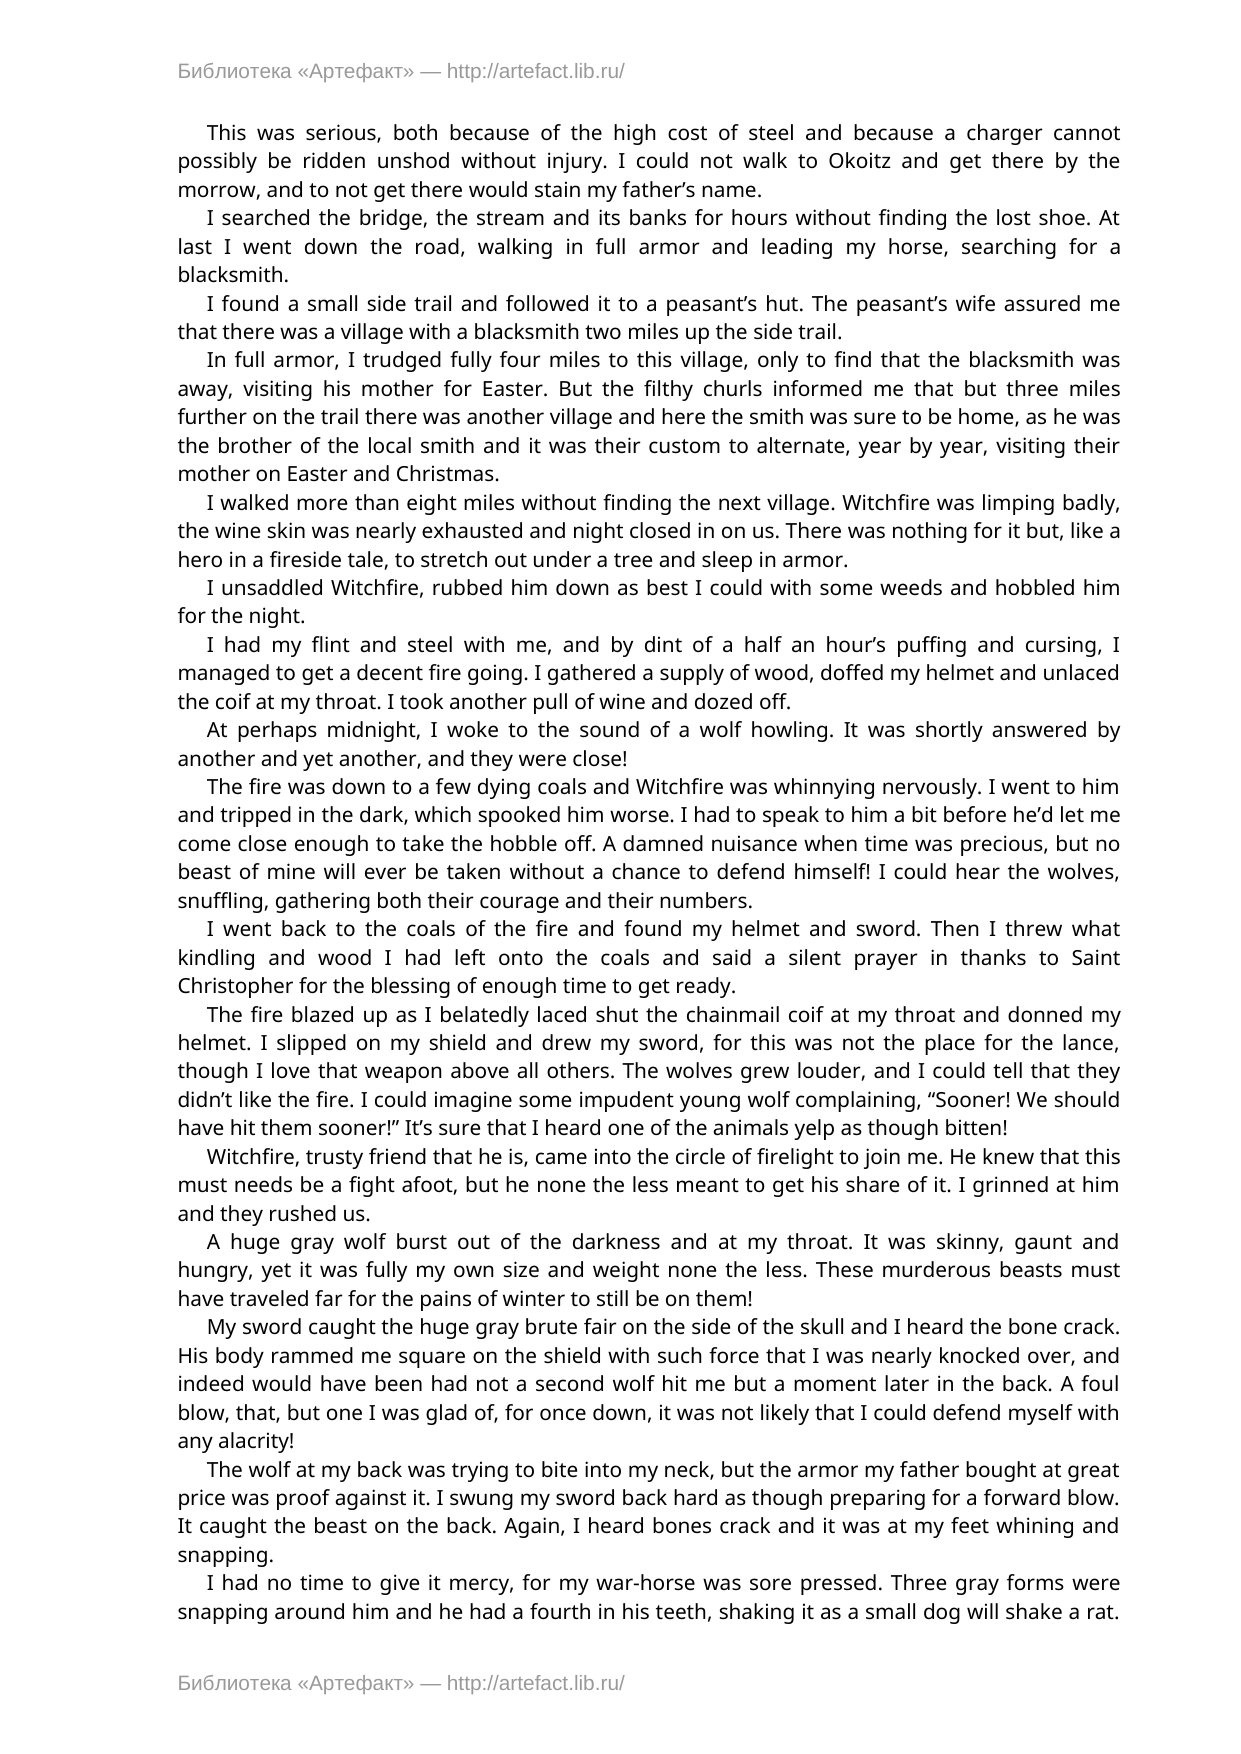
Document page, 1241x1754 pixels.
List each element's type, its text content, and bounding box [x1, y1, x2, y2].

text I walked more than eight miles without finding the next village. Witchfire was limping badly, the wine skin was nearly exhausted and night closed in on us. There was nothing for it but, like a hero in a fireside tale, to stretch out under a tree and sleep in armor. [177, 488, 1122, 573]
text I unsaddled Witchfire, rubbed him down as best I could with some weeds and hobbled him for the night. [177, 573, 1122, 630]
text The fire blazed up as I belatedly laced shut the chainmail coif at my throat and donned my helmet. I slipped on my shield and drew my sword, for this was not the place for the lance, though I love that weapon above all others. The wolves grew louder, and I could tell that they didn’t like the fire. I could imagine some impudent young wolf complaining, “Sooner! We should have hit them sooner!” It’s sure that I heard one of the animals yelp as though bitten! [177, 1000, 1122, 1142]
text I found a small side trail and followed it to a peasant’s hut. The peasant’s wife assured me that there was a village with a blacksmith two miles up the side trail. [177, 289, 1122, 346]
text My sword caught the huge gray brute fair on the side of the skull and I heard the bone crack. His body rammed me square on the shield with such force that I was nearly knocked over, and indeed would have been had not a second wolf hit me but a moment later in the back. A foul blow, that, but one I was glad of, for once down, it was not likely that I could defend myself with any alacrity! [177, 1312, 1122, 1455]
text I searched the bridge, the stream and its banks for hours without finding the lost shoe. At last I went down the road, walking in full armor and leading my horse, searching for a blacksmith. [177, 203, 1122, 289]
text The wolf at my back was trying to bite into my neck, but the armor my father bought at great price was proof against it. I swung my sword back hard as though preparing for a forward blow. It caught the beast on the back. Again, I heard bones crack and it was at my feet whining and snapping. [177, 1455, 1122, 1568]
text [177, 1568, 1122, 1625]
text In full armor, I trudged fully four miles to this village, only to find that the blacksmith was away, visiting his mother for Easter. But the filthy churls informed me that but three miles further on the trail there was another village and here the smith was sure to be home, as he was the brother of the local smith and it was their custom to alternate, year by year, visiting their mother on Easter and Christmas. [177, 346, 1122, 488]
text This was serious, both because of the high cost of steel and because a charger cannot possibly be ridden unshod without injury. I could not walk to Okoitz and get there by the morrow, and to not get there would stain my father’s name. [177, 118, 1122, 203]
text I went back to the coals of the fire and found my helmet and sword. Then I threw what kindling and wood I had left onto the coals and said a silent prayer in thanks to Saint Christopher for the blessing of enough time to get ready. [177, 914, 1122, 1000]
text A huge gray wolf burst out of the darkness and at my throat. It was skinny, gaunt and hungry, yet it was fully my own size and weight none the less. These murderous beasts must have traveled far for the pains of winter to still be on them! [177, 1227, 1122, 1312]
text Witchfire, trusty friend that he is, came into the circle of firelight to join me. He knew that this must needs be a fight afoot, but he none the less meant to get his share of it. I grinned at him and they rushed us. [177, 1142, 1122, 1227]
text I had my flint and steel with me, and by dint of a half an hour’s puffing and cursing, I managed to get a decent fire going. I gathered a supply of wood, doffed my helmet and unlaced the coif at my throat. I took another pull of wine and dozed off. [177, 630, 1122, 715]
text At perhaps midnight, I woke to the sound of a wolf howling. It was shortly answered by another and yet another, and they were close! [177, 715, 1122, 772]
text The fire was down to a few dying coals and Witchfire was whinnying nervously. I went to him and tripped in the dark, which spooked him worse. I had to speak to him a bit before he’d let me come close enough to take the hobble off. A damned nuisance when time was precious, but no beast of mine will ever be taken without a chance to defend himself! I could hear the wolves, snuffling, gathering both their courage and their numbers. [177, 772, 1122, 914]
